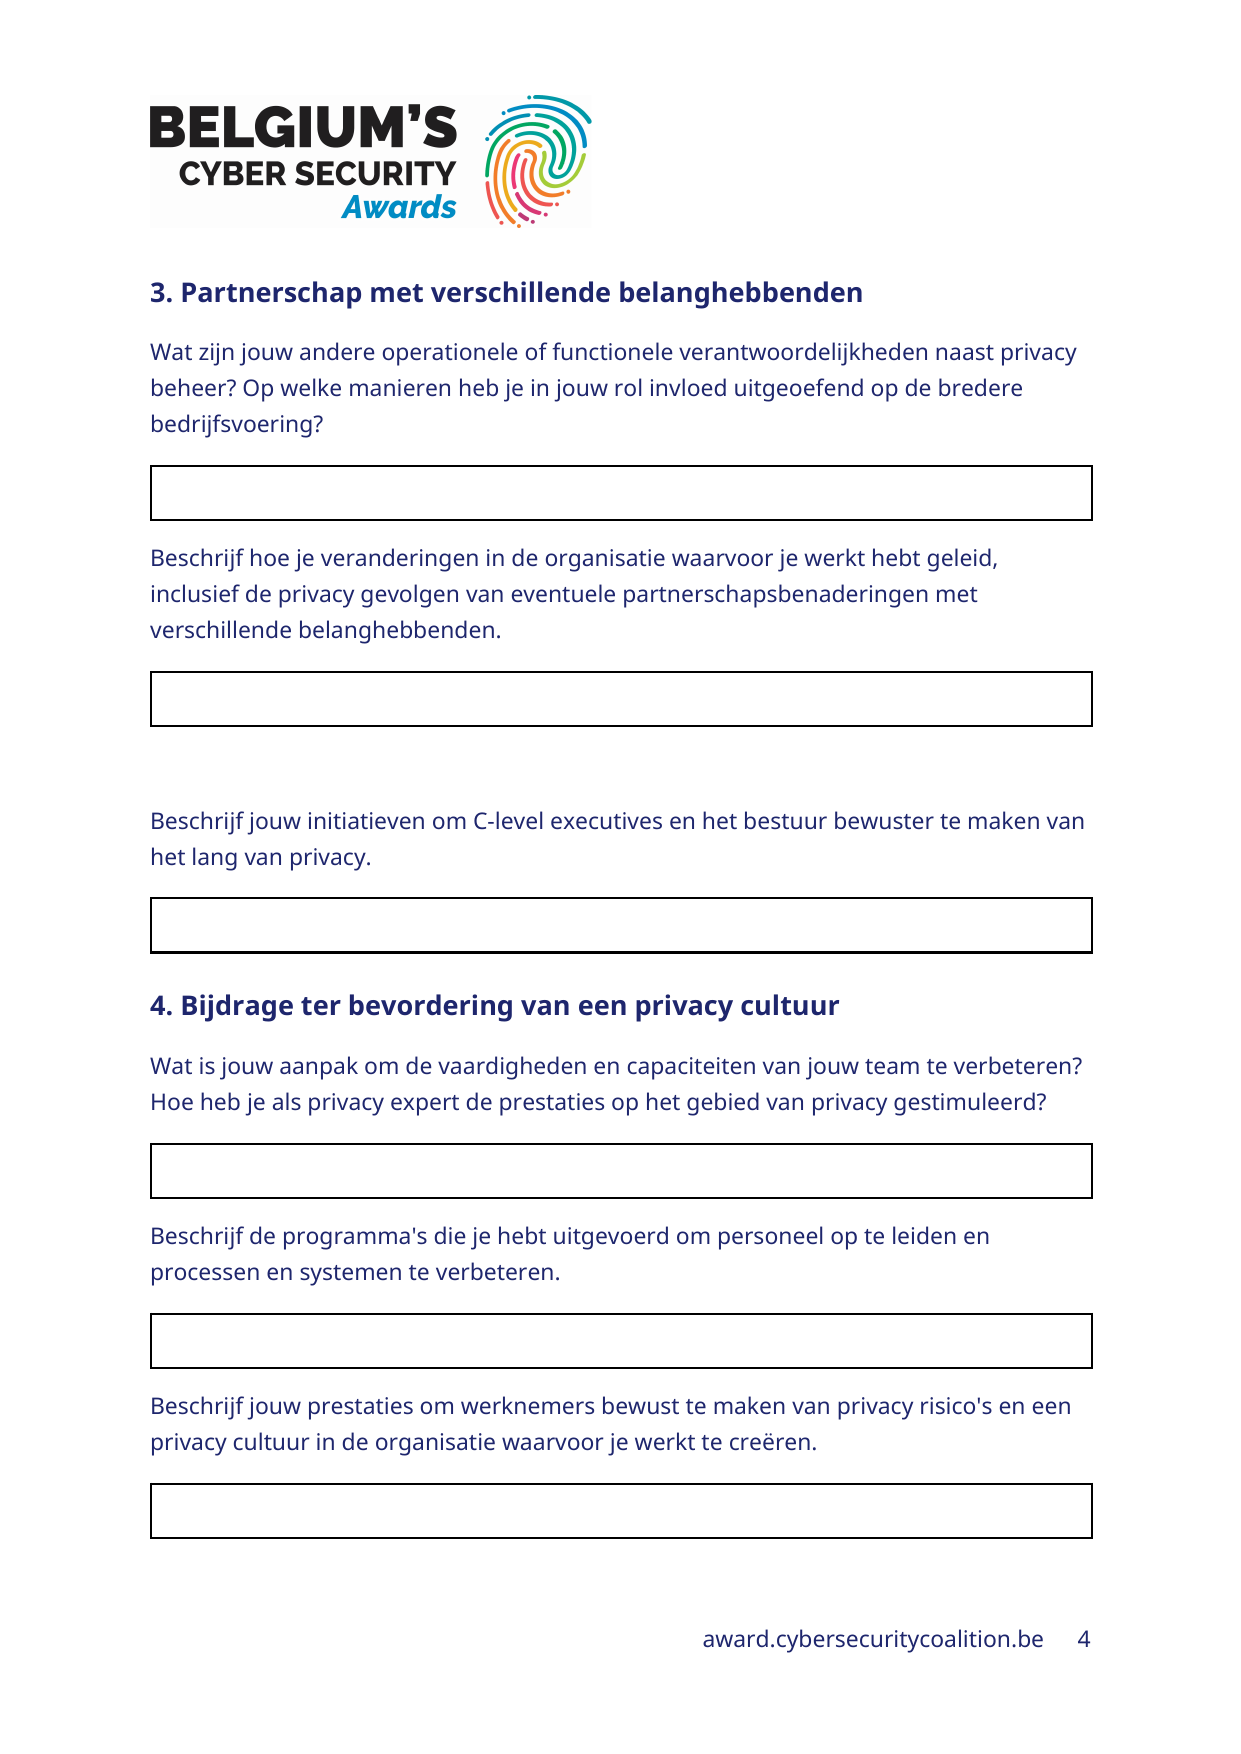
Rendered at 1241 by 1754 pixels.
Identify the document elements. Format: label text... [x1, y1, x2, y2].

text Beschrijf de programma's die je hebt uitgevoerd om personeel op te leiden en processen en systemen te verbeteren. [150, 1220, 1090, 1287]
table_header [152, 673, 1091, 725]
text Wat zijn jouw andere operationele of functionele verantwoordelijkheden naast privacy beheer? Op welke manieren heb je in jouw rol invloed uitgeoefend op de bredere bedrijfsvoering? [150, 336, 1090, 439]
table_header [152, 467, 1091, 519]
subtitle 3. Partnerschap met verschillende belanghebbenden [150, 273, 1090, 310]
table_header [152, 1485, 1091, 1537]
text Beschrijf jouw prestaties om werknemers bewust te maken van privacy risico's en een privacy cultuur in de organisatie waarvoor je werkt te creëren. [150, 1390, 1090, 1457]
table_header [152, 1315, 1091, 1367]
text Beschrijf hoe je veranderingen in de organisatie waarvoor je werkt hebt geleid, inclusief de privacy gevolgen van eventuele partnerschapsbenaderingen met verschillende belanghebbenden. [150, 542, 1090, 645]
text Beschrijf jouw initiatieven om C-level executives en het bestuur bewuster te maken van het lang van privacy. [150, 804, 1090, 872]
subtitle 4. Bijdrage ter bevordering van een privacy cultuur [150, 987, 1090, 1024]
text Wat is jouw aanpak om de vaardigheden en capaciteiten van jouw team te verbeteren? Hoe heb je als privacy expert de prestaties op het gebied van privacy gestimuleerd? [150, 1050, 1090, 1117]
table_header [152, 1145, 1091, 1197]
table_header [152, 899, 1091, 951]
picture [150, 95, 592, 228]
